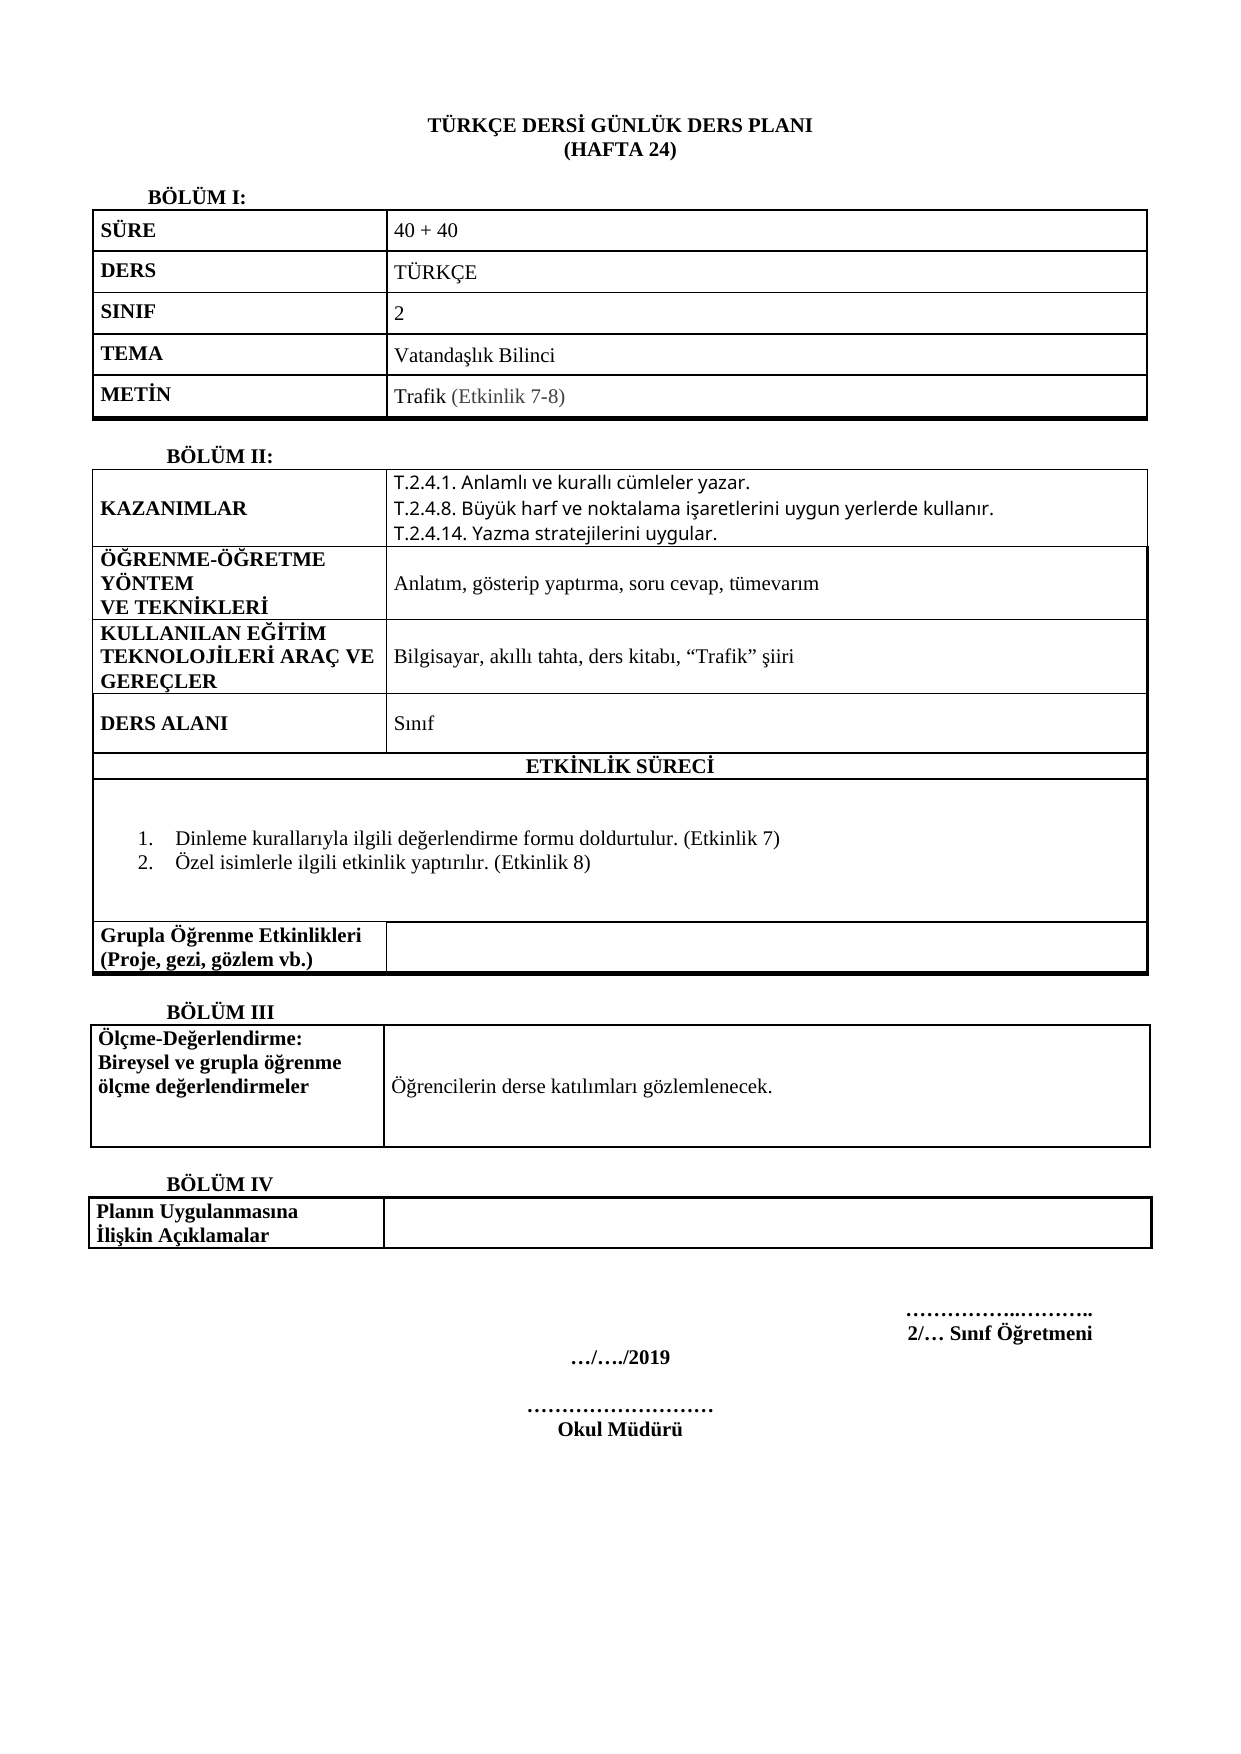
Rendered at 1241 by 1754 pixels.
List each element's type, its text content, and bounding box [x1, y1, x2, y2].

table_cell [387, 923, 1146, 971]
table_cell Vatandaşlık Bilinci [388, 335, 1146, 374]
subtitle BÖLÜM IV [148, 1172, 1092, 1196]
text ……………..……….. [148, 1297, 1092, 1321]
table_cell Sınıf [387, 694, 1146, 752]
table_cell Grupla Öğrenme Etkinlikleri (Proje, gezi, gözlem vb.) [94, 922, 386, 971]
text BÖLÜM I: [148, 185, 1092, 209]
table_cell Trafik (Etkinlik 7-8) [388, 376, 1146, 416]
text (HAFTA 24) [148, 137, 1092, 161]
table_cell SINIF [94, 293, 386, 333]
table_cell TEMA [94, 335, 386, 374]
table_header SÜRE [94, 211, 386, 250]
table_header [385, 1199, 1150, 1247]
table_header 40 + 40 [388, 211, 1146, 250]
table_header Öğrencilerin derse katılımları gözlemlenecek. [385, 1026, 1149, 1146]
table_cell 2 [388, 293, 1146, 333]
text BÖLÜM II: [148, 444, 1092, 468]
table_cell METİN [94, 376, 386, 416]
table_cell Dinleme kurallarıyla ilgili değerlendirme formu doldurtulur. (Etkinlik 7) Özel isimlerle ilgili etkinlik yaptırılır. (Etkinlik 8) [94, 780, 1146, 921]
table_cell TÜRKÇE [388, 252, 1146, 292]
text 2/… Sınıf Öğretmeni [148, 1321, 1092, 1345]
table_cell KULLANILAN EĞİTİM TEKNOLOJİLERİ ARAÇ VE GEREÇLER [93, 620, 386, 693]
text ……………………… [148, 1393, 1092, 1417]
table_cell DERS [94, 252, 386, 292]
subtitle BÖLÜM III [148, 1000, 1092, 1024]
text TÜRKÇE DERSİ GÜNLÜK DERS PLANI [148, 113, 1092, 137]
table_header KAZANIMLAR [93, 470, 386, 546]
table_header Planın Uygulanmasına İlişkin Açıklamalar [90, 1199, 383, 1247]
text …/…./2019 [148, 1345, 1092, 1369]
table_header T.2.4.1. Anlamlı ve kurallı cümleler yazar. T.2.4.8. Büyük harf ve noktalama işaretlerini uygun yerlerde kullanır. T.2.4.14. Yazma stratejilerini uygular. [387, 470, 1147, 546]
table_cell Anlatım, gösterip yaptırma, soru cevap, tümevarım [387, 547, 1146, 619]
table_cell ÖĞRENME-ÖĞRETME YÖNTEM VE TEKNİKLERİ [93, 547, 386, 619]
table_cell ETKİNLİK SÜRECİ [94, 754, 1146, 778]
table_cell DERS ALANI [94, 694, 386, 752]
table_header Ölçme-Değerlendirme: Bireysel ve grupla öğrenme ölçme değerlendirmeler [92, 1026, 383, 1146]
table_cell Bilgisayar, akıllı tahta, ders kitabı, “Trafik” şiiri [387, 620, 1146, 693]
text Okul Müdürü [148, 1417, 1092, 1441]
